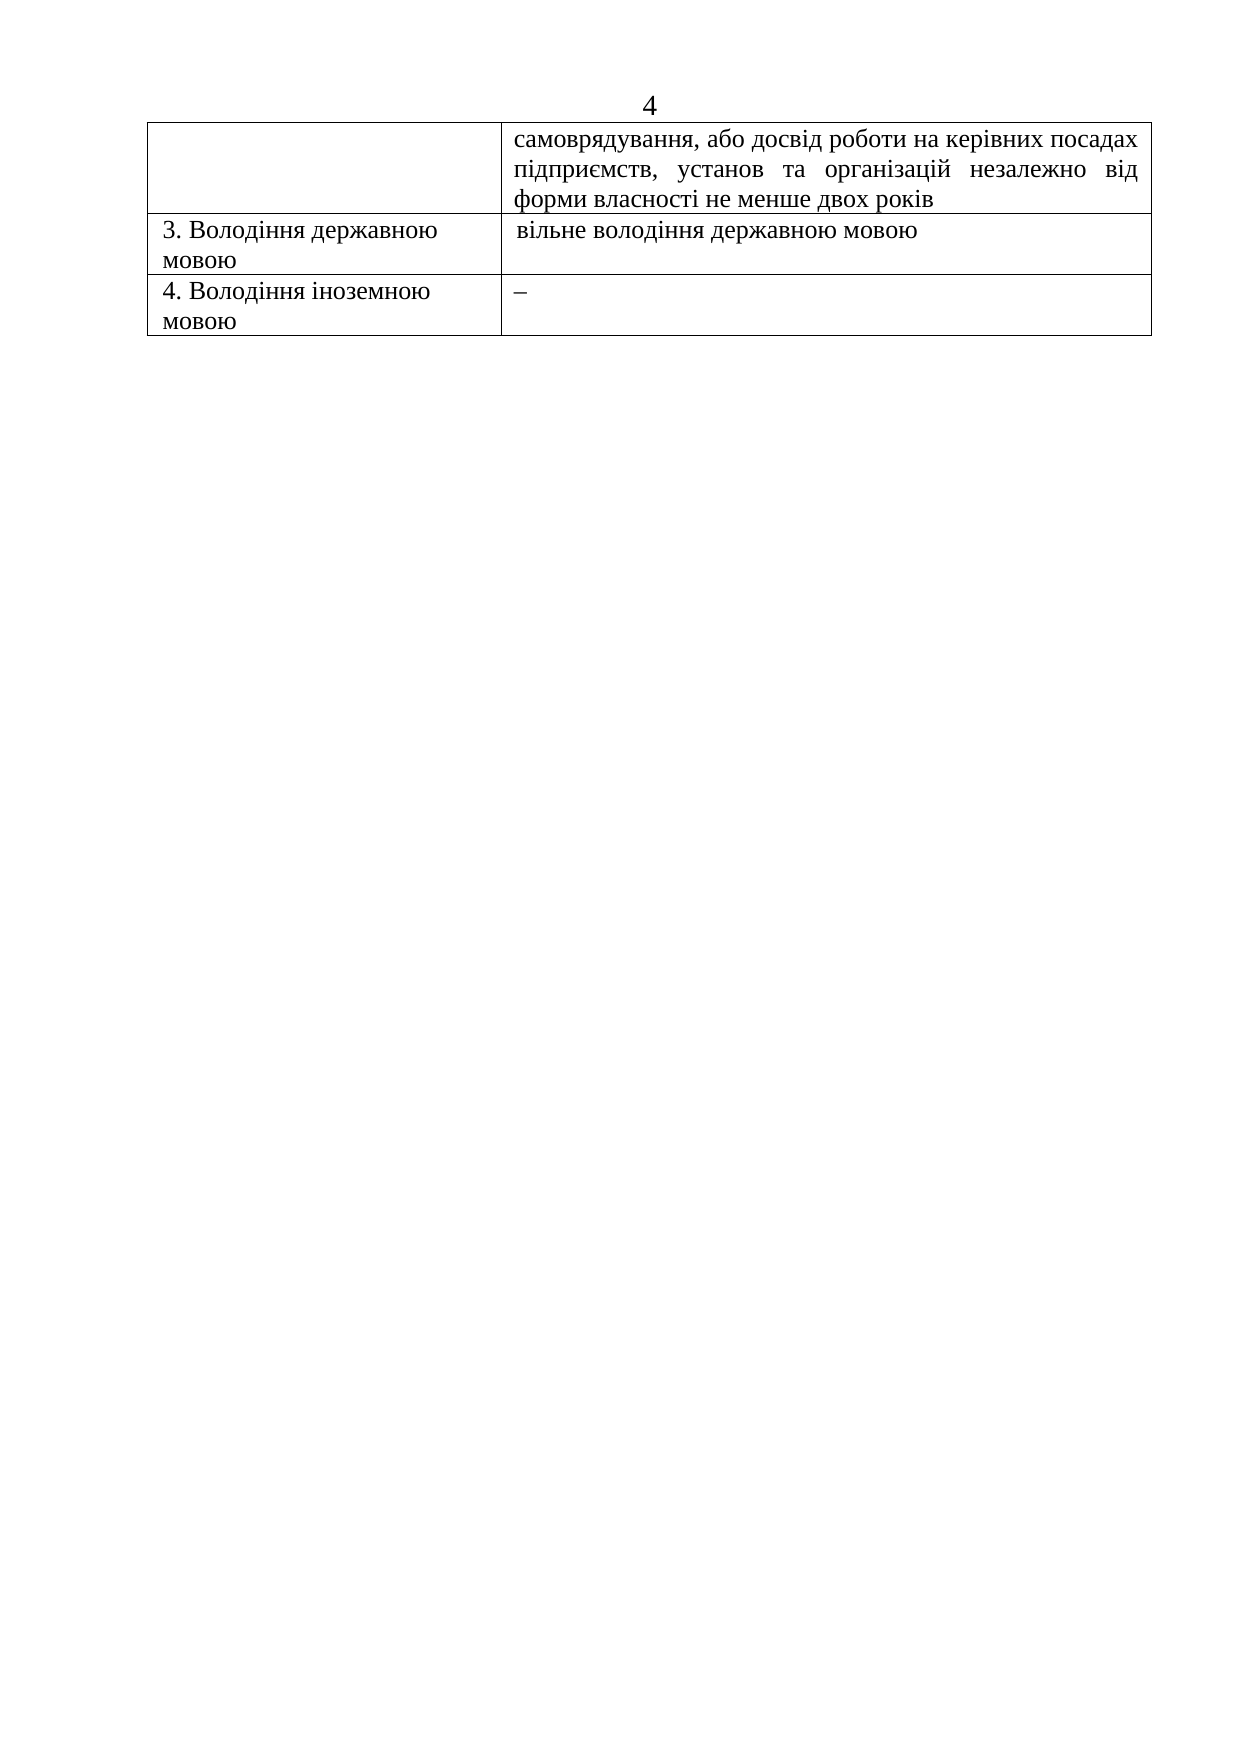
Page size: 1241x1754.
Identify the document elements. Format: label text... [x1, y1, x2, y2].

text 4 [148, 88, 1152, 122]
table_header самоврядування, або досвід роботи на керівних посадах підприємств, установ та організацій незалежно від форми власності не менше двох років [502, 123, 1151, 213]
table_cell 4. Володіння іноземною мовою [148, 275, 501, 335]
table_cell – [502, 275, 1151, 335]
table_cell вільне володіння державною мовою [502, 214, 1151, 274]
table_cell 3. Володіння державною мовою [148, 214, 501, 274]
table_header [148, 123, 501, 213]
